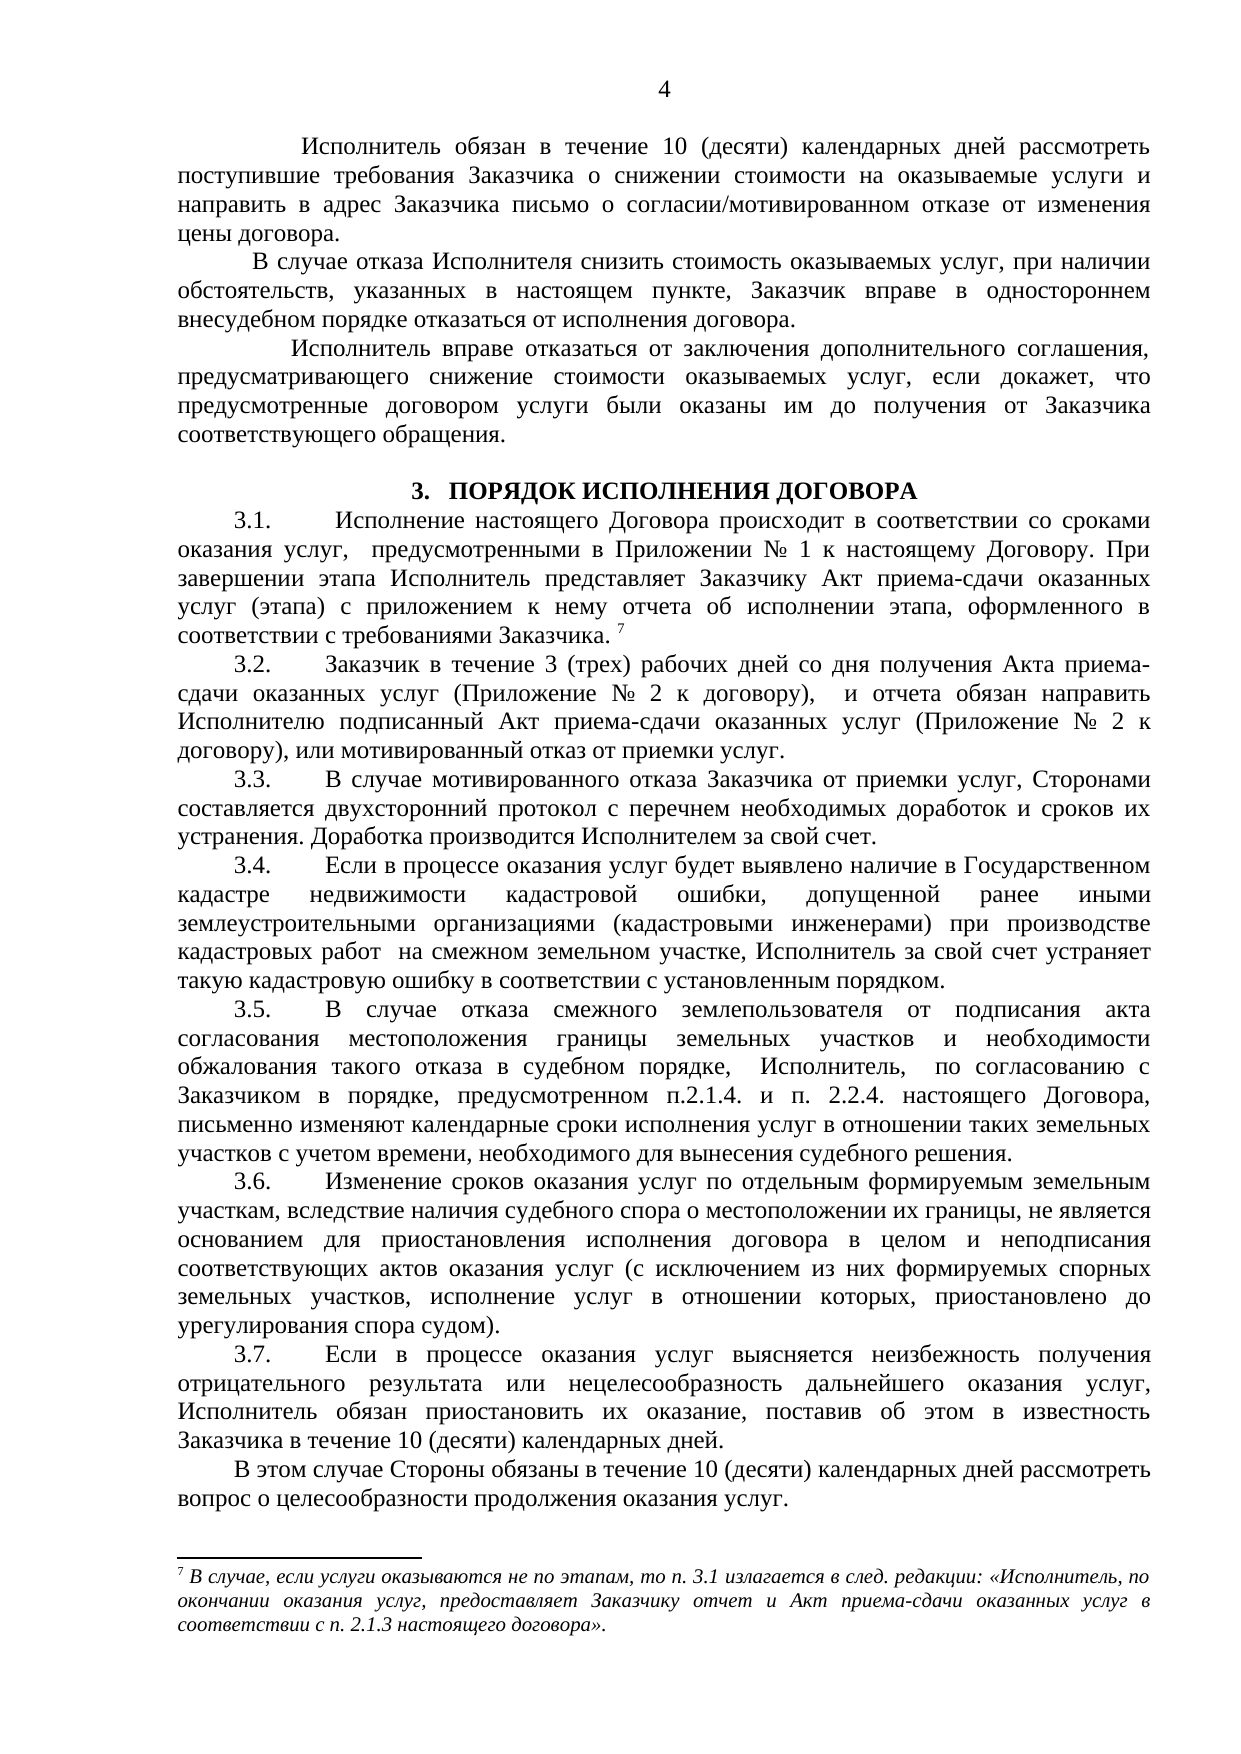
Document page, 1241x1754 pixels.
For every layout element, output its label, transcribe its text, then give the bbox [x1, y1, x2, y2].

list ПОРЯДОК ИСПОЛНЕНИЯ ДОГОВОРА [177, 476, 1152, 505]
list В случае отказа смежного землепользователя от подписания акта согласования местоположения границы земельных участков и необходимости обжалования такого отказа в судебном порядке, Исполнитель, по согласованию с Заказчиком в порядке, предусмотренном п.2.1.4. и п. 2.2.4. настоящего Договора, письменно изменяют календарные сроки исполнения услуг в отношении таких земельных участков с учетом времени, необходимого для вынесения судебного решения. [177, 994, 1152, 1166]
list Исполнение настоящего Договора происходит в соответствии со сроками оказания услуг, предусмотренными в Приложении № 1 к настоящему Договору. При завершении этапа Исполнитель представляет Заказчику Акт приема-сдачи оказанных услуг (этапа) с приложением к нему отчета об исполнении этапа, оформленного в соответствии с требованиями Заказчика. [177, 505, 1152, 649]
list В случае мотивированного отказа Заказчика от приемки услуг, Сторонами составляется двухсторонний протокол с перечнем необходимых доработок и сроков их устранения. Доработка производится Исполнителем за свой счет. [177, 764, 1152, 850]
list Заказчик в течение 3 (трех) рабочих дней со дня получения Акта приема-сдачи оказанных услуг (Приложение № 2 к договору), и отчета обязан направить Исполнителю подписанный Акт приема-сдачи оказанных услуг (Приложение № 2 к договору), или мотивированный отказ от приемки услуг. [177, 649, 1152, 764]
text В этом случае Стороны обязаны в течение 10 (десяти) календарных дней рассмотреть вопрос о целесообразности продолжения оказания услуг. [177, 1454, 1152, 1511]
list Если в процессе оказания услуг выясняется неизбежность получения отрицательного результата или нецелесообразность дальнейшего оказания услуг, Исполнитель обязан приостановить их оказание, поставив об этом в известность Заказчика в течение 10 (десяти) календарных дней. [177, 1339, 1152, 1454]
list Изменение сроков оказания услуг по отдельным формируемым земельным участкам, вследствие наличия судебного спора о местоположении их границы, не является основанием для приостановления исполнения договора в целом и неподписания соответствующих актов оказания услуг (с исключением из них формируемых спорных земельных участков, исполнение услуг в отношении которых, приостановлено до урегулирования спора судом). [177, 1166, 1152, 1339]
text Исполнитель вправе отказаться от заключения дополнительного соглашения, предусматривающего снижение стоимости оказываемых услуг, если докажет, что предусмотренные договором услуги были оказаны им до получения от Заказчика соответствующего обращения. [177, 333, 1152, 448]
text В случае отказа Исполнителя снизить стоимость оказываемых услуг, при наличии обстоятельств, указанных в настоящем пункте, Заказчик вправе в одностороннем внесудебном порядке отказаться от исполнения договора. [177, 246, 1152, 333]
list Если в процессе оказания услуг будет выявлено наличие в Государственном кадастре недвижимости кадастровой ошибки, допущенной ранее иными землеустроительными организациями (кадастровыми инженерами) при производстве кадастровых работ на смежном земельном участке, Исполнитель за свой счет устраняет такую кадастровую ошибку в соответствии с установленным порядком. [177, 850, 1152, 994]
text Исполнитель обязан в течение 10 (десяти) календарных дней рассмотреть поступившие требования Заказчика о снижении стоимости на оказываемые услуги и направить в адрес Заказчика письмо о согласии/мотивированном отказе от изменения цены договора. [177, 131, 1152, 246]
